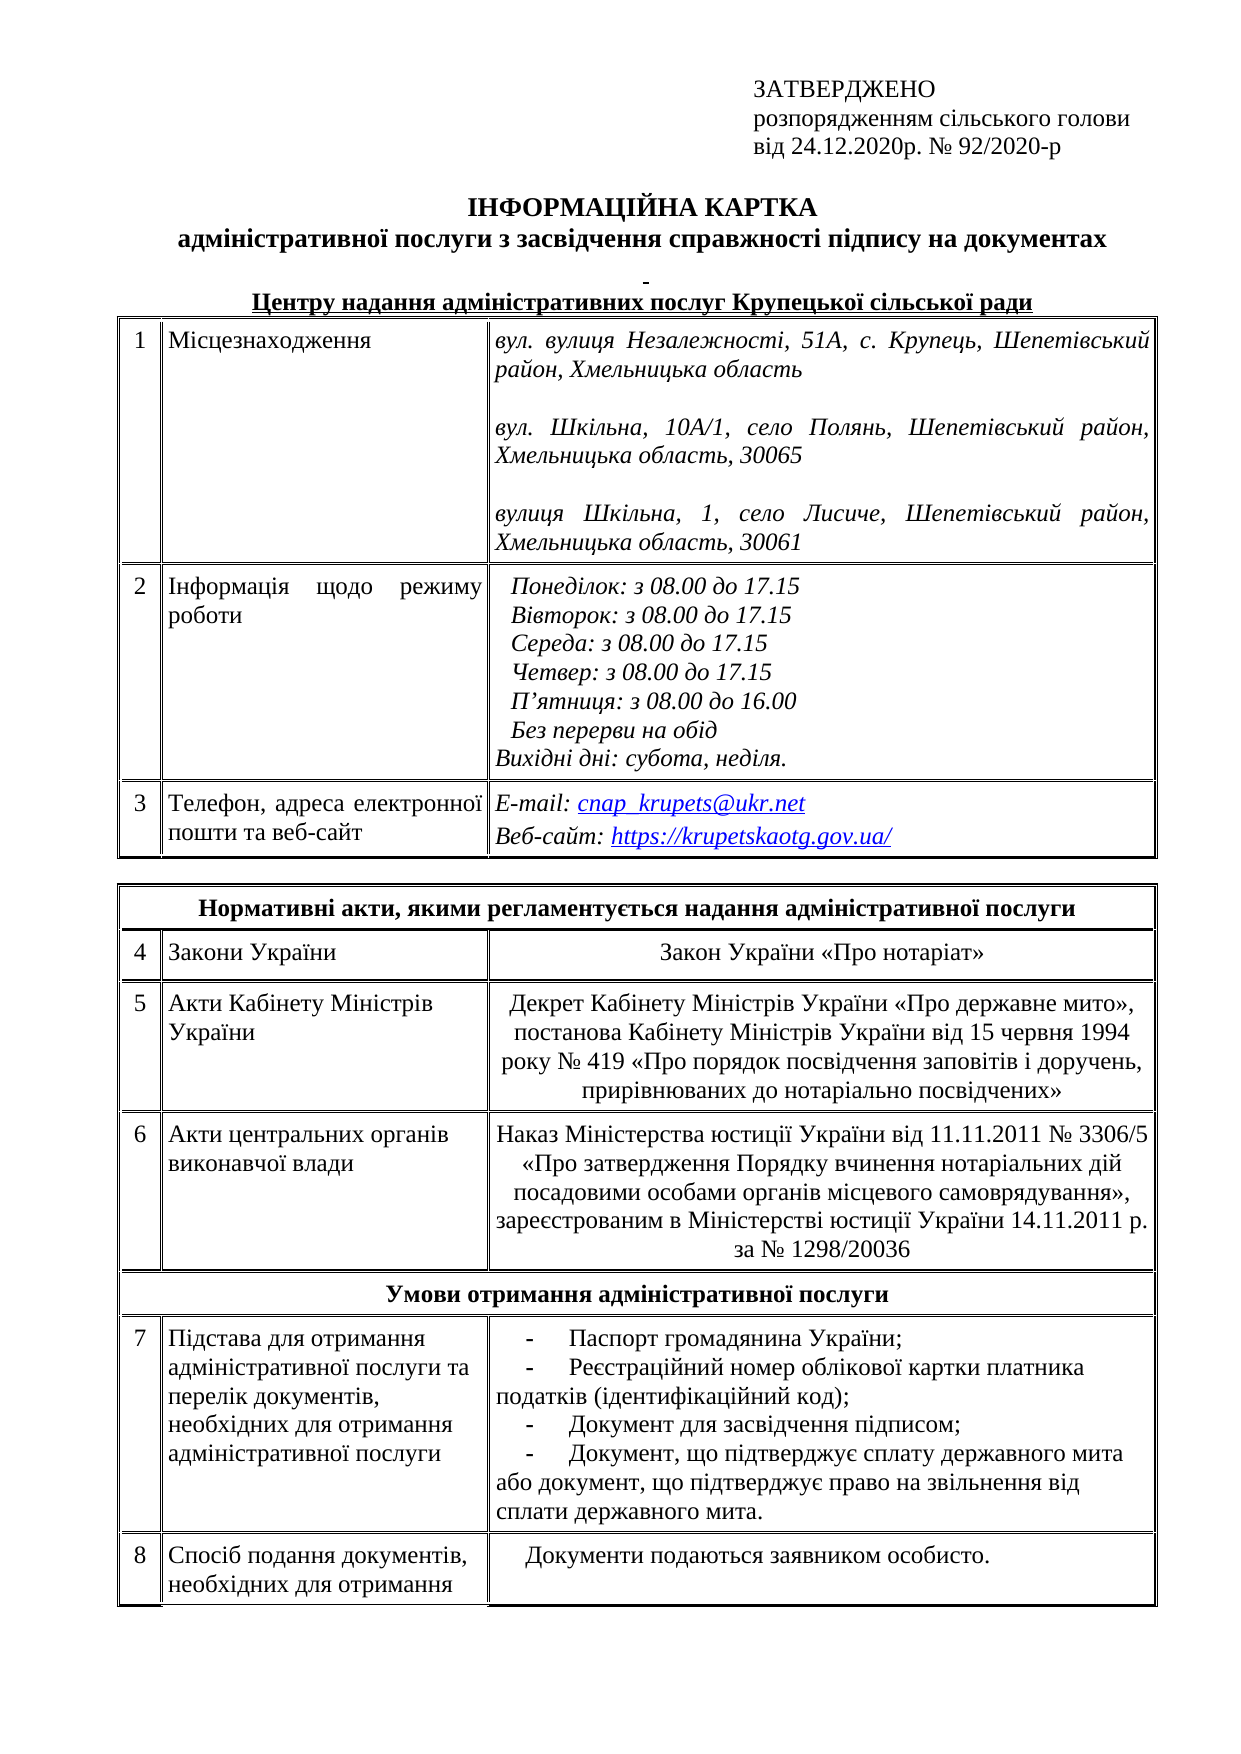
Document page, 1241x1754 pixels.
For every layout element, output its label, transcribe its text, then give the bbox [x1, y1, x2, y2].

table_header вул. вулиця Незалежності, 51А, с. Крупець, Шепетівський район, Хмельницька область вул. Шкільна, 10А/1, село Полянь, Шепетівський район, Хмельницька область, 30065 вулиця Шкільна, 1, село Лисиче, Шепетівський район, Хмельницька область, 30061 [489, 319, 1154, 562]
table_cell Закони України [163, 931, 487, 979]
text від 24.12.2020р. № 92/2020-р [753, 131, 1167, 160]
text ІНФОРМАЦІЙНА КАРТКА [118, 191, 1167, 222]
text ЗАТВЕРДЖЕНО [753, 74, 1167, 103]
table_cell Наказ Міністерства юстиції України від 11.11.2011 № 3306/5 «Про затвердження Порядку вчинення нотаріальних дій посадовими особами органів місцевого самоврядування», зареєстрованим в Міністерстві юстиції України 14.11.2011 р. за № 1298/20036 [489, 1110, 1156, 1269]
table_cell Декрет Кабінету Міністрів України «Про державне мито», постанова Кабінету Міністрів України від 15 червня 1994 року № 419 «Про порядок посвідчення заповітів і доручень, прирівнюваних до нотаріально посвідчених» [490, 979, 1155, 1110]
table_cell 4 [118, 928, 160, 979]
table_cell Умови отримання адміністративної послуги [120, 1269, 1155, 1314]
text розпорядженням сільського голови [753, 103, 1167, 131]
table_cell Акти Кабінету Міністрів України [163, 983, 487, 1110]
table_header Місцезнаходження [162, 319, 488, 562]
table_cell Інформація щодо режиму роботи [163, 565, 487, 778]
text Центру надання адміністративних послуг Крупецької сільської ради [118, 287, 1167, 316]
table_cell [489, 1531, 1156, 1604]
table_header 1 [120, 319, 162, 562]
text адміністративної послуги з засвідчення справжності підпису на документах [118, 222, 1167, 253]
table_cell Акти центральних органів виконавчої влади [163, 1113, 487, 1269]
table_cell 5 [120, 979, 160, 1110]
table_cell 6 [118, 1110, 162, 1269]
table_cell Понеділок: з 08.00 до 17.15 Вівторок: з 08.00 до 17.15 Середа: з 08.00 до 17.15 Четвер: з 08.00 до 17.15 П’ятниця: з 08.00 до 16.00 Без перерви на обід Вихідні дні: субота, неділя. [489, 562, 1156, 778]
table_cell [162, 1534, 488, 1604]
table_cell 8 [118, 1531, 162, 1604]
table_header Нормативні акти, якими регламентується надання адміністративної послуги [120, 887, 1154, 928]
table_cell 7 [118, 1314, 162, 1531]
table_cell 2 [118, 562, 162, 778]
table_cell Телефон, адреса електронної пошти та веб-сайт [162, 782, 488, 856]
table_cell Закон України «Про нотаріат» [490, 928, 1156, 979]
table_cell Паспорт громадянина України; Реєстраційний номер облікової картки платника податків (ідентифікаційний код); Документ для засвідчення підписом; Документ, що підтверджує сплату державного мита або документ, що підтверджує право на звільнення від сплати державного мита. [489, 1314, 1156, 1531]
table_cell 3 [120, 779, 162, 856]
table_cell Підстава для отримання адміністративної послуги та перелік документів, необхідних для отримання адміністративної послуги [163, 1317, 487, 1531]
table_cell E-mail: cnap_krupets@ukr.net Веб-сайт: https://krupetskaotg.gov.ua/ [489, 779, 1155, 856]
